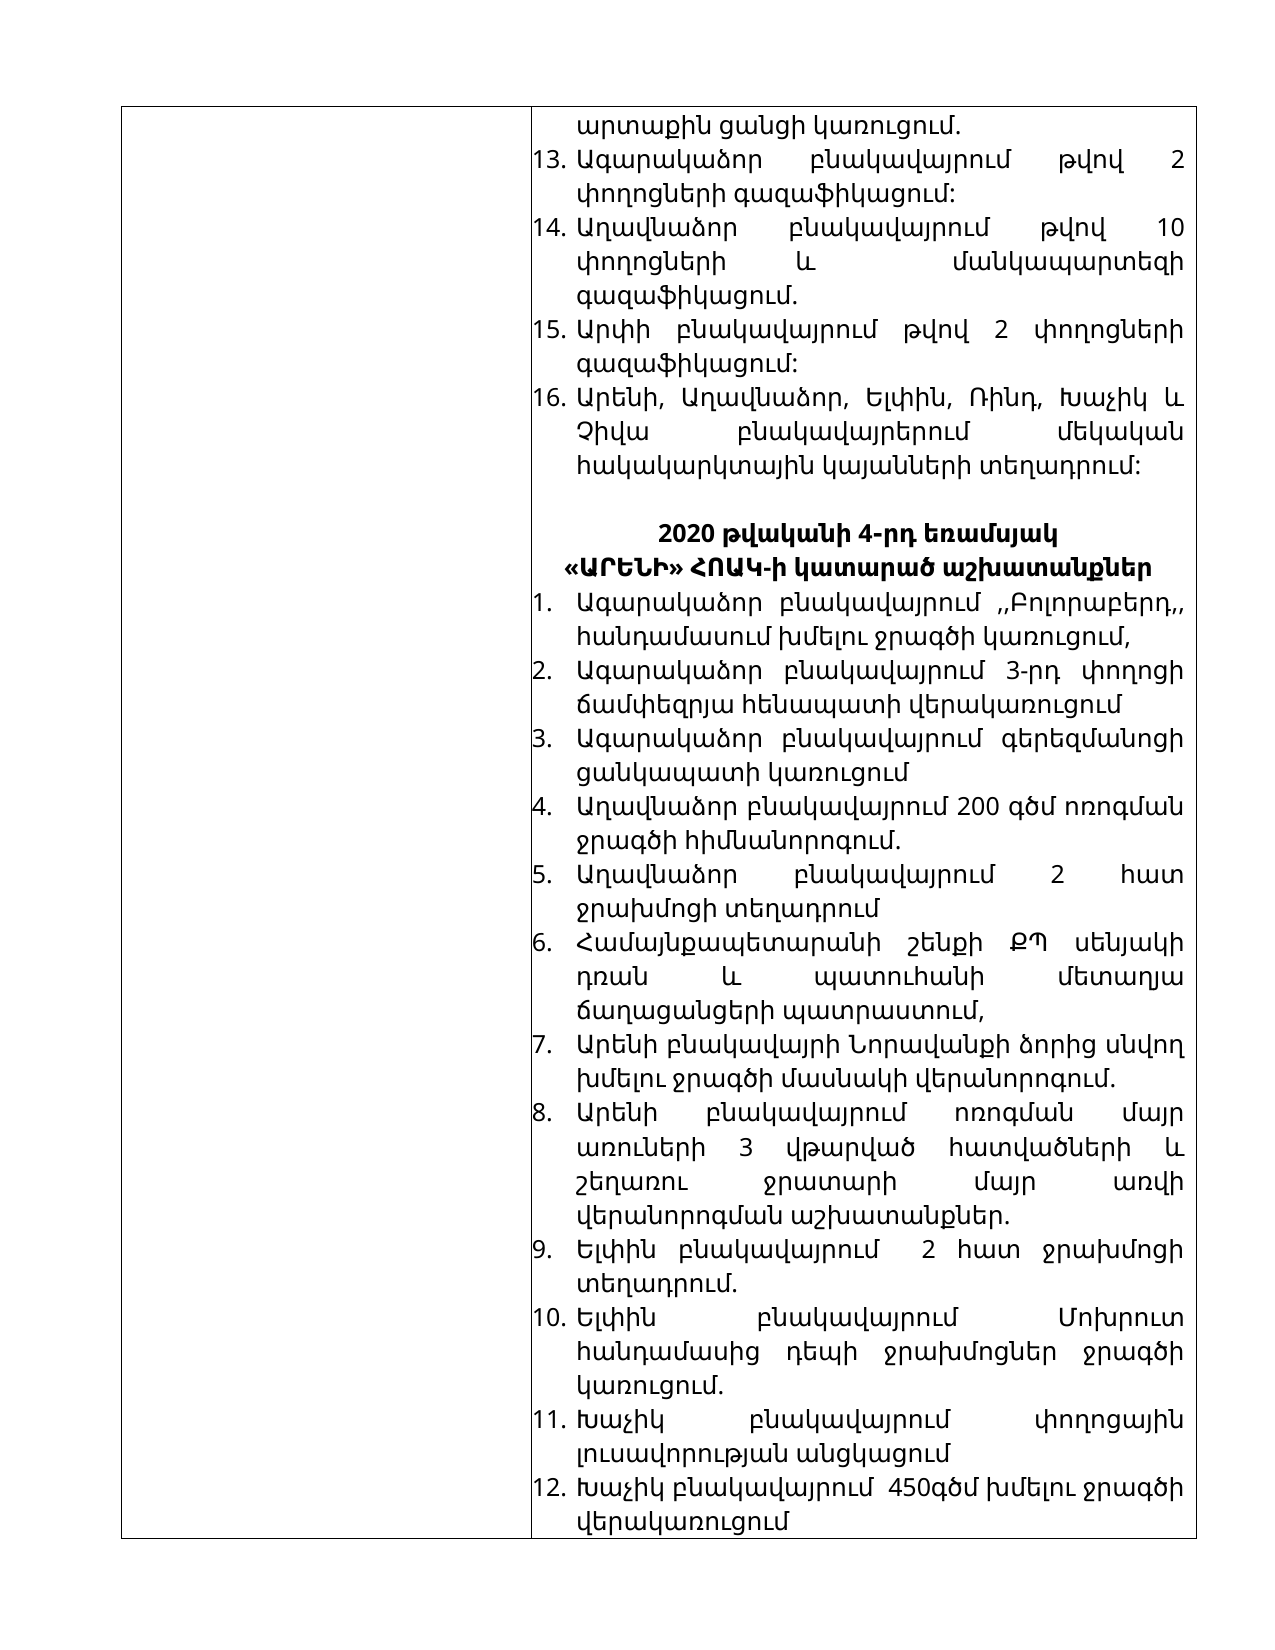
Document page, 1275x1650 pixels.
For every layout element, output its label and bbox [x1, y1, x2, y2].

table_cell [122, 107, 531, 1538]
table_cell [532, 107, 1196, 1538]
